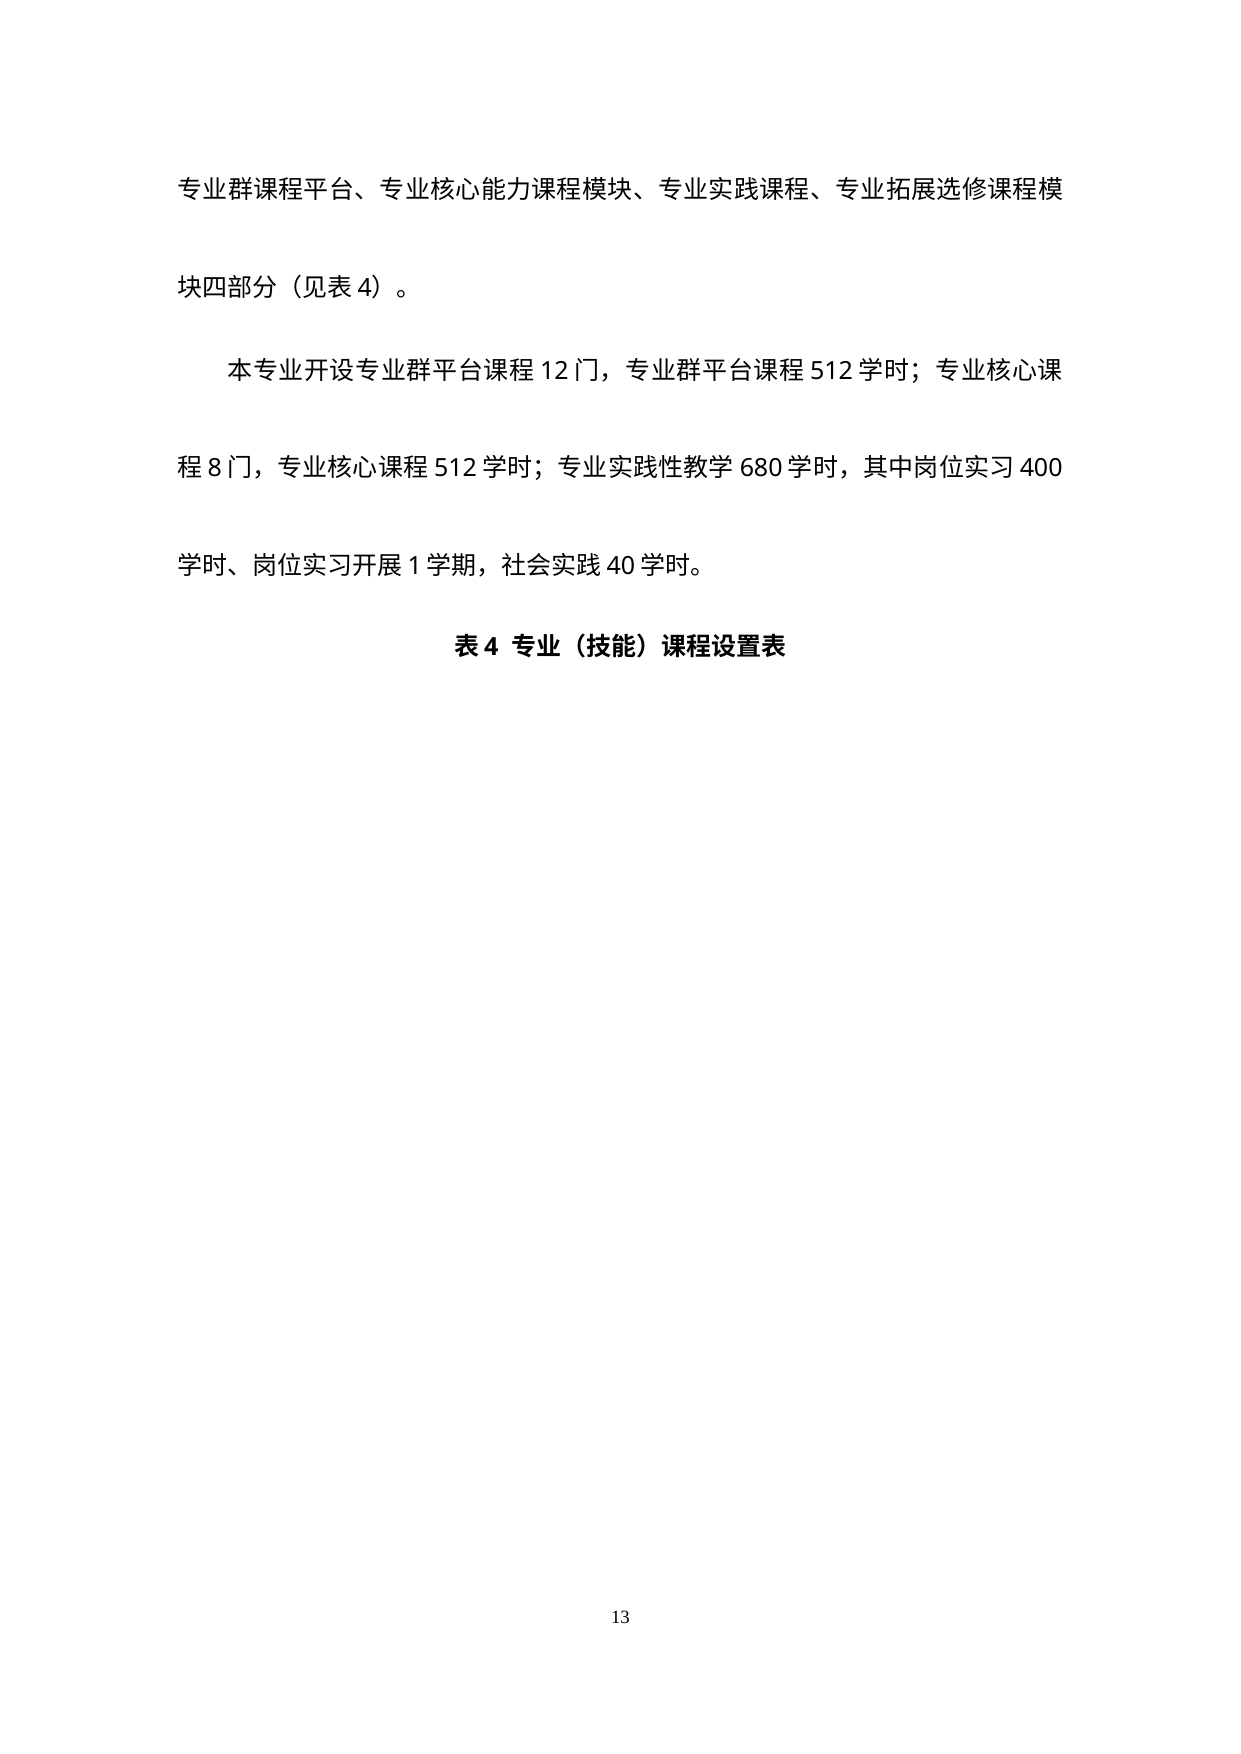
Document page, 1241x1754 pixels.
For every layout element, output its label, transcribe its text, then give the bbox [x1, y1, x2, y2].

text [177, 155, 1063, 318]
text 本专业开设专业群平台课程12门，专业群平台课程512学时；专业核心课程8门，专业核心课程512学时；专业实践性教学680学时，其中岗位实习400学时、岗位实习开展1学期，社会实践40学时。 [177, 336, 1063, 596]
text 表4 专业（技能）课程设置表 [177, 627, 1063, 663]
